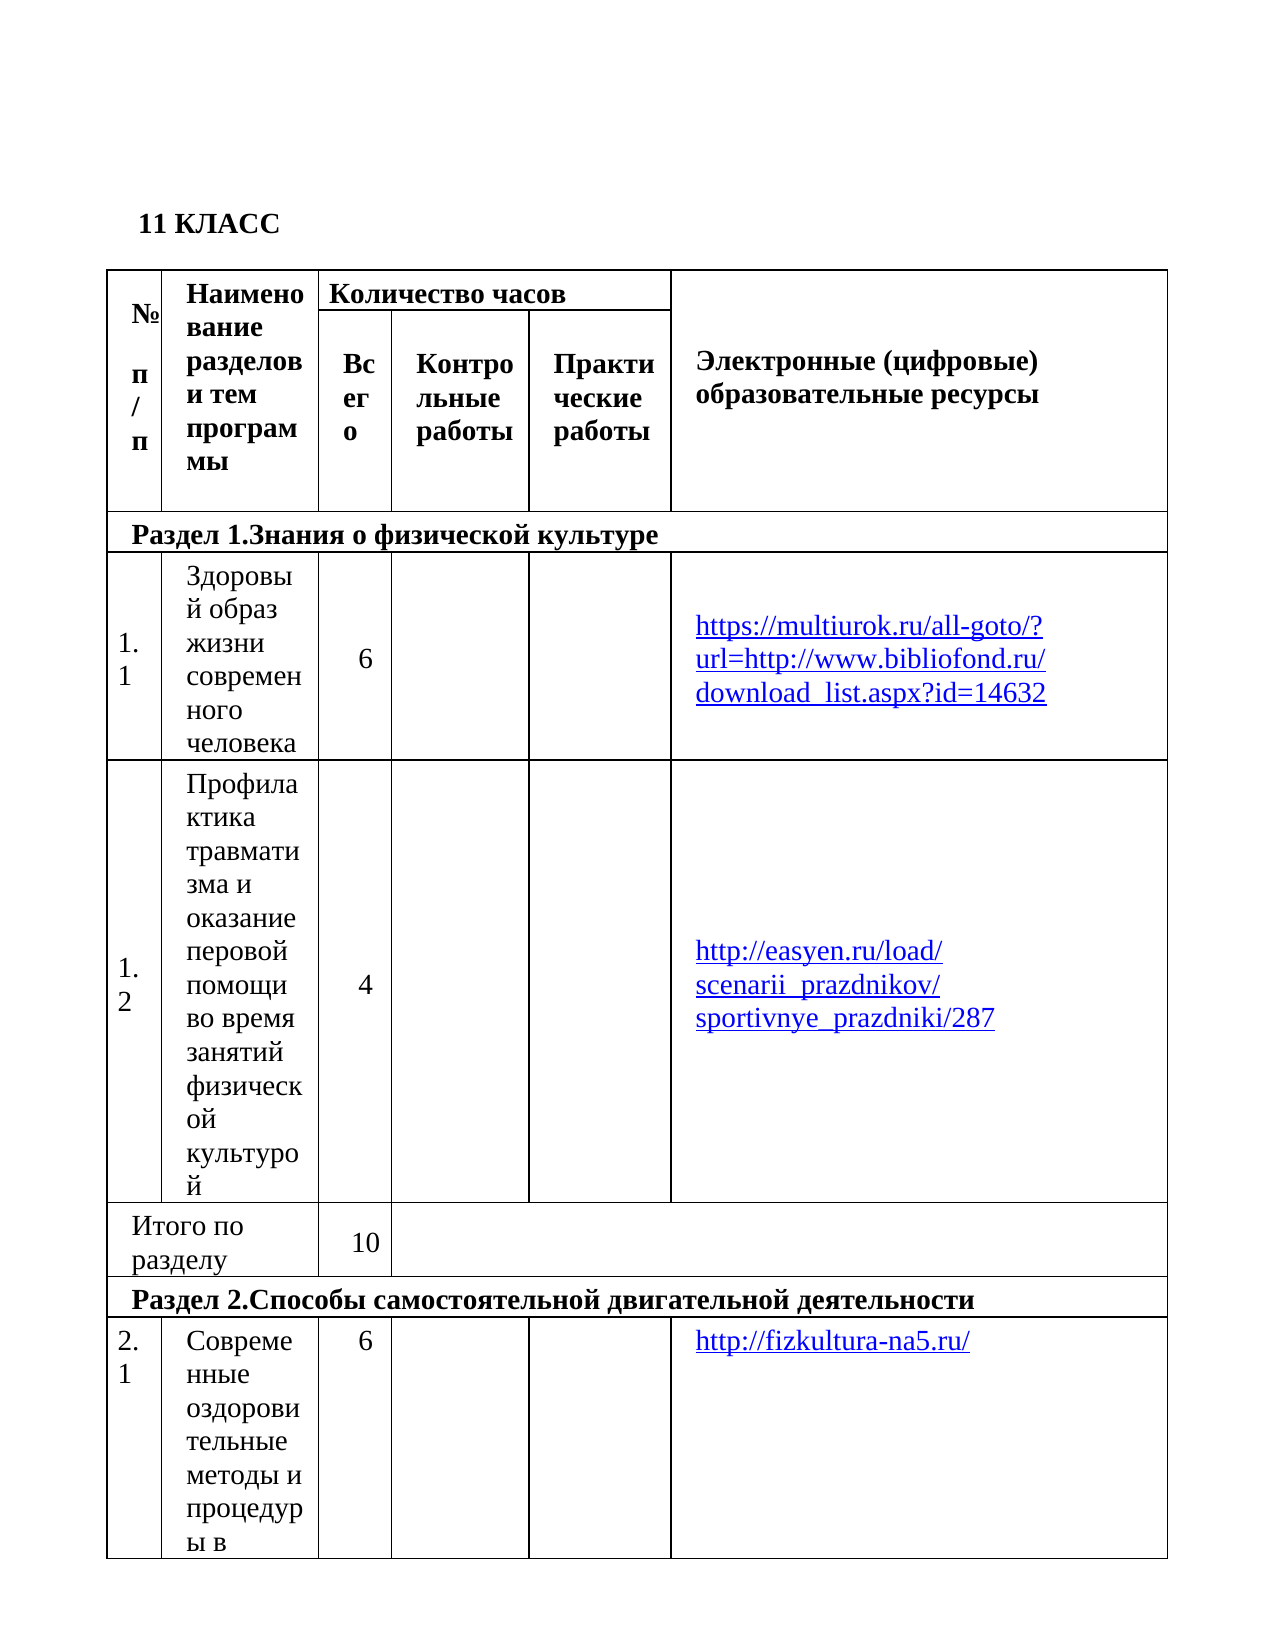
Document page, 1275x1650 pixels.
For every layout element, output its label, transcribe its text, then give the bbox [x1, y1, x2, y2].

table_cell Итого по разделу [108, 1203, 318, 1276]
table_cell Контрольные работы [392, 311, 528, 511]
table_cell 4 [319, 761, 391, 1202]
table_cell [392, 761, 528, 1202]
table_header № п/п [108, 271, 161, 511]
table_cell [530, 553, 670, 759]
table_cell 6 [319, 1318, 391, 1557]
table_cell Практические работы [530, 311, 670, 511]
table_cell 1.2 [108, 761, 161, 1202]
table_cell [392, 1318, 528, 1557]
table_cell Профилактика травматизма и оказание перовой помощи во время занятий физической культурой [162, 761, 318, 1202]
table_cell Раздел 2.Способы самостоятельной двигательной деятельности [108, 1277, 1167, 1316]
table_cell 1.1 [108, 553, 161, 759]
table_cell 2.1 [108, 1318, 161, 1557]
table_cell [672, 1318, 1167, 1557]
table_cell [392, 553, 528, 759]
table_cell 10 [319, 1203, 391, 1276]
table_cell https://multiurok.ru/all-goto/?url=http://www.bibliofond.ru/download_list.aspx?id=14632 [672, 553, 1167, 759]
table_cell [530, 761, 670, 1202]
table_header Электронные (цифровые) образовательные ресурсы [672, 271, 1167, 511]
table_cell [530, 1318, 670, 1557]
table_header Наименование разделов и тем программы [162, 271, 318, 511]
table_cell http://easyen.ru/load/scenarii_prazdnikov/sportivnye_prazdniki/287 [672, 761, 1167, 1202]
table_cell Здоровый образ жизни современного человека [162, 553, 318, 759]
table_cell 6 [319, 553, 391, 759]
table_header Количество часов [319, 271, 670, 309]
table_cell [162, 1318, 318, 1557]
table_cell Всего [319, 311, 391, 511]
table_cell [392, 1203, 1167, 1276]
table_cell Раздел 1.Знания о физической культуре [108, 512, 1167, 551]
text 11 КЛАСС [131, 206, 1157, 240]
